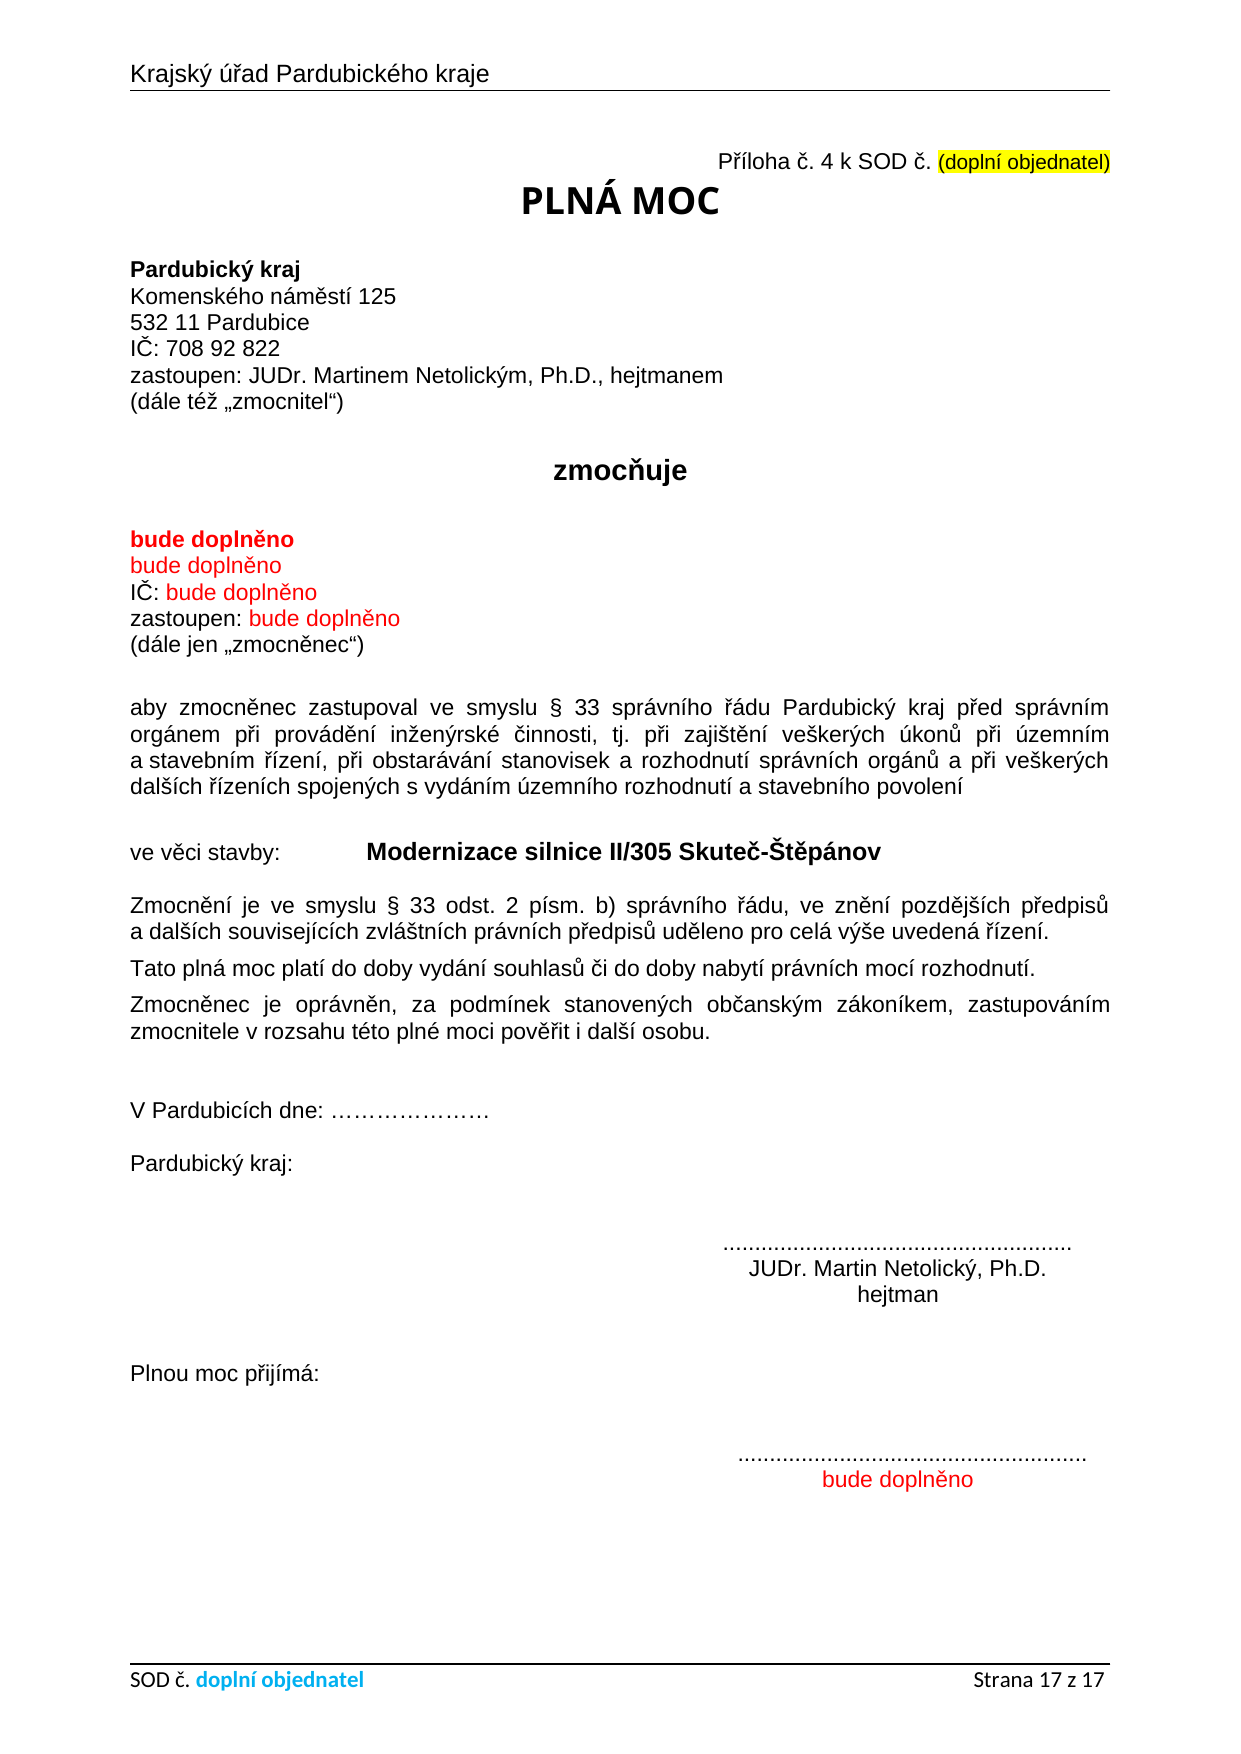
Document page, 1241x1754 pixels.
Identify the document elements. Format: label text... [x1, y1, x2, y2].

text zastoupen: JUDr. Martinem Netolickým, Ph.D., hejtmanem [130, 362, 1110, 388]
text bude doplněno [130, 526, 1110, 552]
text aby zmocněnec zastupoval ve smyslu § 33 správního řádu Pardubický kraj před správním orgánem při provádění inženýrské činnosti, tj. při zajištění veškerých úkonů při územním a stavebním řízení, při obstarávání stanovisek a rozhodnutí správních orgánů a při veškerých dalších řízeních spojených s vydáním územního rozhodnutí a stavebního povolení [130, 694, 1110, 800]
text Příloha č. 4 k SOD č. (doplní objednatel) [130, 148, 1110, 174]
text Plnou moc přijímá: [130, 1360, 1110, 1387]
text IČ: 708 92 822 [130, 335, 1110, 362]
text ve věci stavby: Modernizace silnice II/305 Skuteč-Štěpánov [130, 836, 1110, 865]
text V Pardubicích dne: ………………… [130, 1097, 1110, 1123]
text JUDr. Martin Netolický, Ph.D. [130, 1255, 1110, 1281]
text bude doplněno IČ: bude doplněno [130, 552, 1110, 605]
text Zmocnění je ve smyslu § 33 odst. 2 písm. b) správního řádu, ve znění pozdějších předpisů a dalších souvisejících zvláštních právních předpisů uděleno pro celá výše uvedená řízení. [130, 892, 1110, 944]
text Pardubický kraj Komenského náměstí 125 532 11 Pardubice [130, 256, 1110, 335]
text zastoupen: bude doplněno [130, 605, 1110, 631]
text ....................................................... [130, 1229, 1110, 1255]
text Tato plná moc platí do doby vydání souhlasů či do doby nabytí právních mocí rozhodnutí. [130, 955, 1110, 981]
text Pardubický kraj: [130, 1149, 1110, 1176]
text PLNÁ MOC [130, 174, 1110, 225]
text (dále jen „zmocněnec“) [130, 631, 1110, 657]
text hejtman [130, 1281, 1110, 1308]
text (dále též „zmocnitel“) [130, 388, 1110, 414]
text Zmocněnec je oprávněn, za podmínek stanovených občanským zákoníkem, zastupováním zmocnitele v rozsahu této plné moci pověřit i další osobu. [130, 991, 1110, 1044]
text bude doplněno [130, 1466, 1110, 1492]
text ....................................................... [130, 1439, 1110, 1466]
text zmocňuje [130, 453, 1110, 487]
